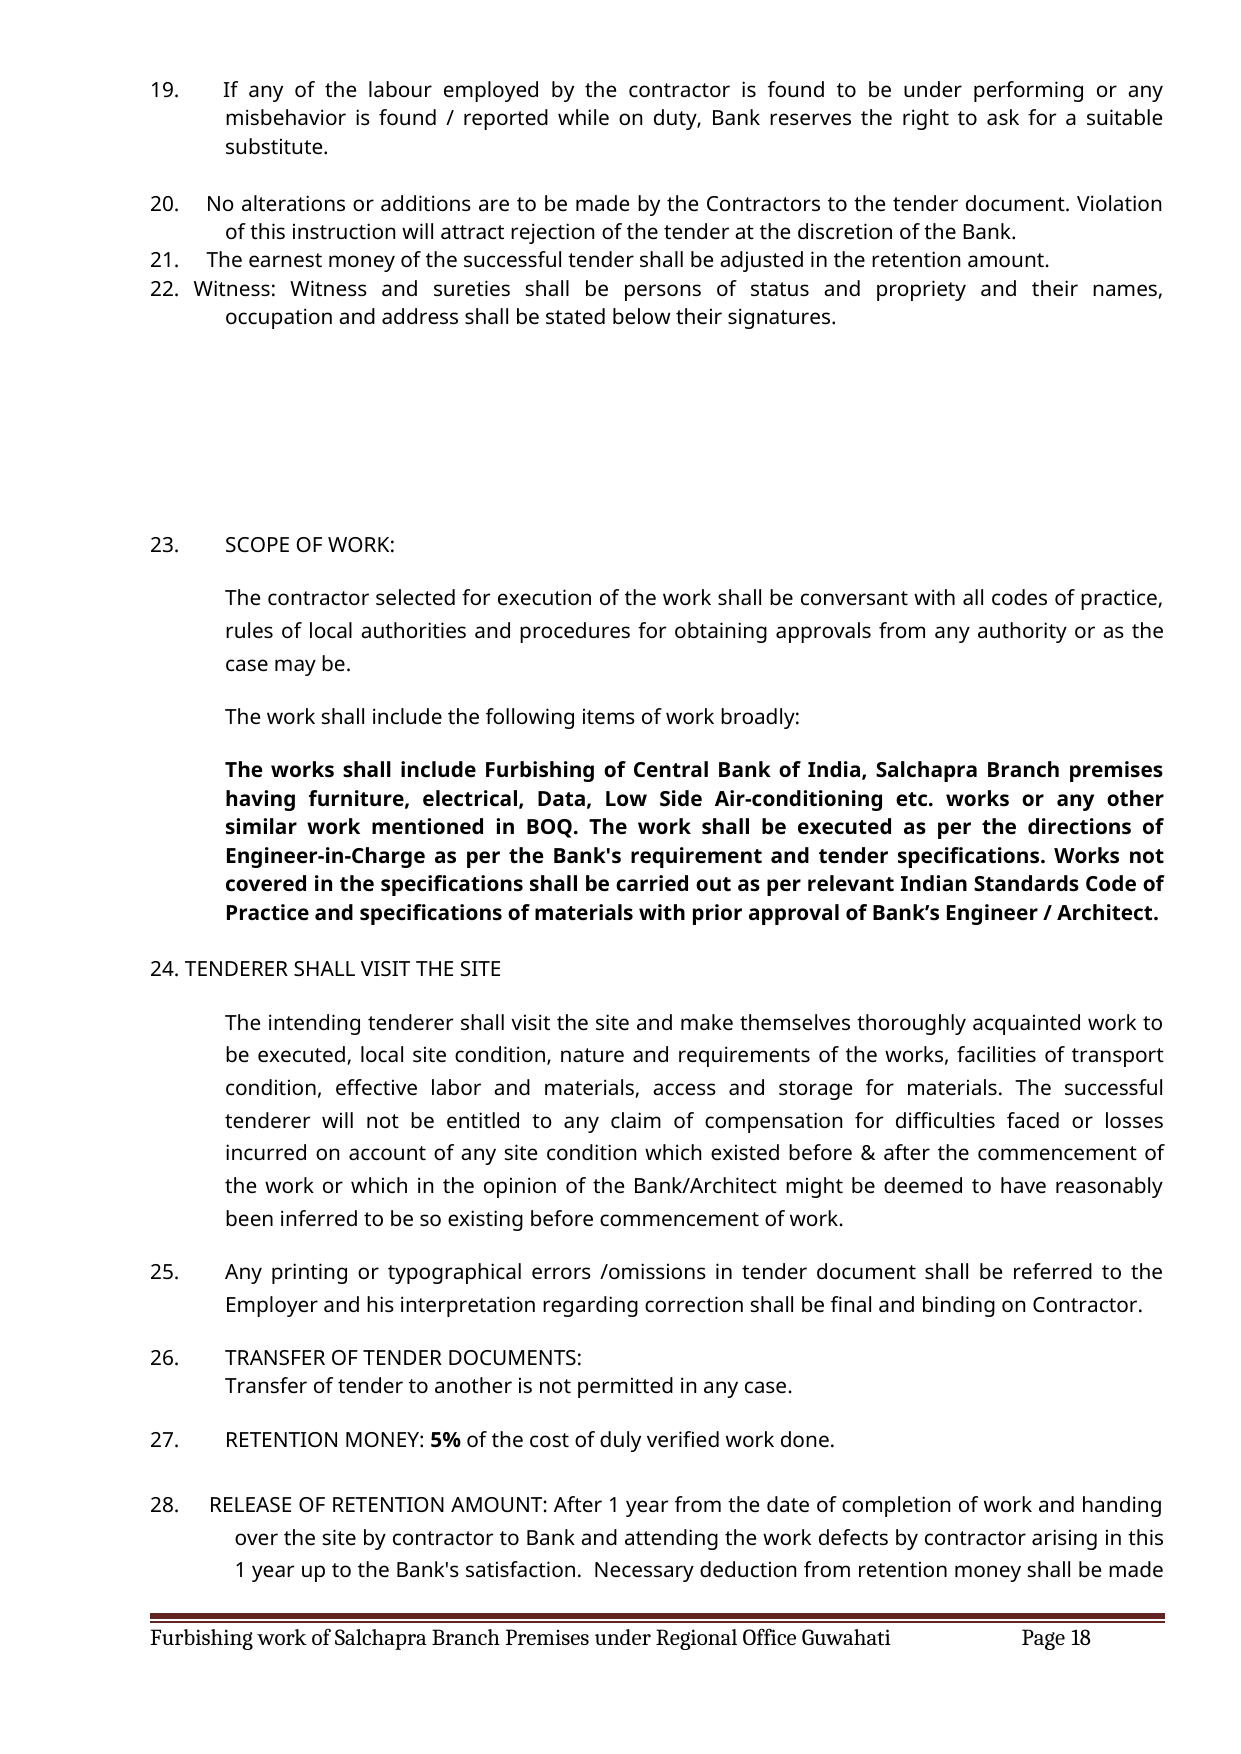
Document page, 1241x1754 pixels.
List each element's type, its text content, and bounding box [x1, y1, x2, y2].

text The contractor selected for execution of the work shall be conversant with all codes of practice, rules of local authorities and procedures for obtaining approvals from any authority or as the case may be. [225, 583, 1165, 677]
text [150, 1490, 1165, 1584]
text The intending tenderer shall visit the site and make themselves thoroughly acquainted work to be executed, local site condition, nature and requirements of the works, facilities of transport condition, effective labor and materials, access and storage for materials. The successful tenderer will not be entitled to any claim of compensation for difficulties faced or losses incurred on account of any site condition which existed before & after the commencement of the work or which in the opinion of the Bank/Architect might be deemed to have reasonably been inferred to be so existing before commencement of work. [225, 1008, 1165, 1232]
text 22. Witness: Witness and sureties shall be persons of status and propriety and their names, occupation and address shall be stated below their signatures. [150, 274, 1165, 331]
text 20. No alterations or additions are to be made by the Contractors to the tender document. Violation of this instruction will attract rejection of the tender at the discretion of the Bank. [150, 189, 1165, 246]
text 21. The earnest money of the successful tender shall be adjusted in the retention amount. [150, 246, 1165, 274]
text 27. RETENTION MONEY: 5% of the cost of duly verified work done. [150, 1425, 1165, 1453]
text The works shall include Furbishing of Central Bank of India, Salchapra Branch premises having furniture, electrical, Data, Low Side Air-conditioning etc. works or any other similar work mentioned in BOQ. The work shall be executed as per the directions of Engineer-in-Charge as per the Bank's requirement and tender specifications. Works not covered in the specifications shall be carried out as per relevant Indian Standards Code of Practice and specifications of materials with prior approval of Bank’s Engineer / Architect. [225, 756, 1165, 926]
text 19. If any of the labour employed by the contractor is found to be under performing or any misbehavior is found / reported while on duty, Bank reserves the right to ask for a suitable substitute. [150, 75, 1165, 160]
text 23. SCOPE OF WORK: [150, 530, 1165, 558]
text The work shall include the following items of work broadly: [150, 702, 1165, 731]
text Transfer of tender to another is not permitted in any case. [225, 1372, 1165, 1400]
text 26. TRANSFER OF TENDER DOCUMENTS: [150, 1343, 1165, 1372]
text 24. TENDERER SHALL VISIT THE SITE [150, 954, 1165, 983]
text 25. Any printing or typographical errors /omissions in tender document shall be referred to the Employer and his interpretation regarding correction shall be final and binding on Contractor. [150, 1257, 1165, 1318]
